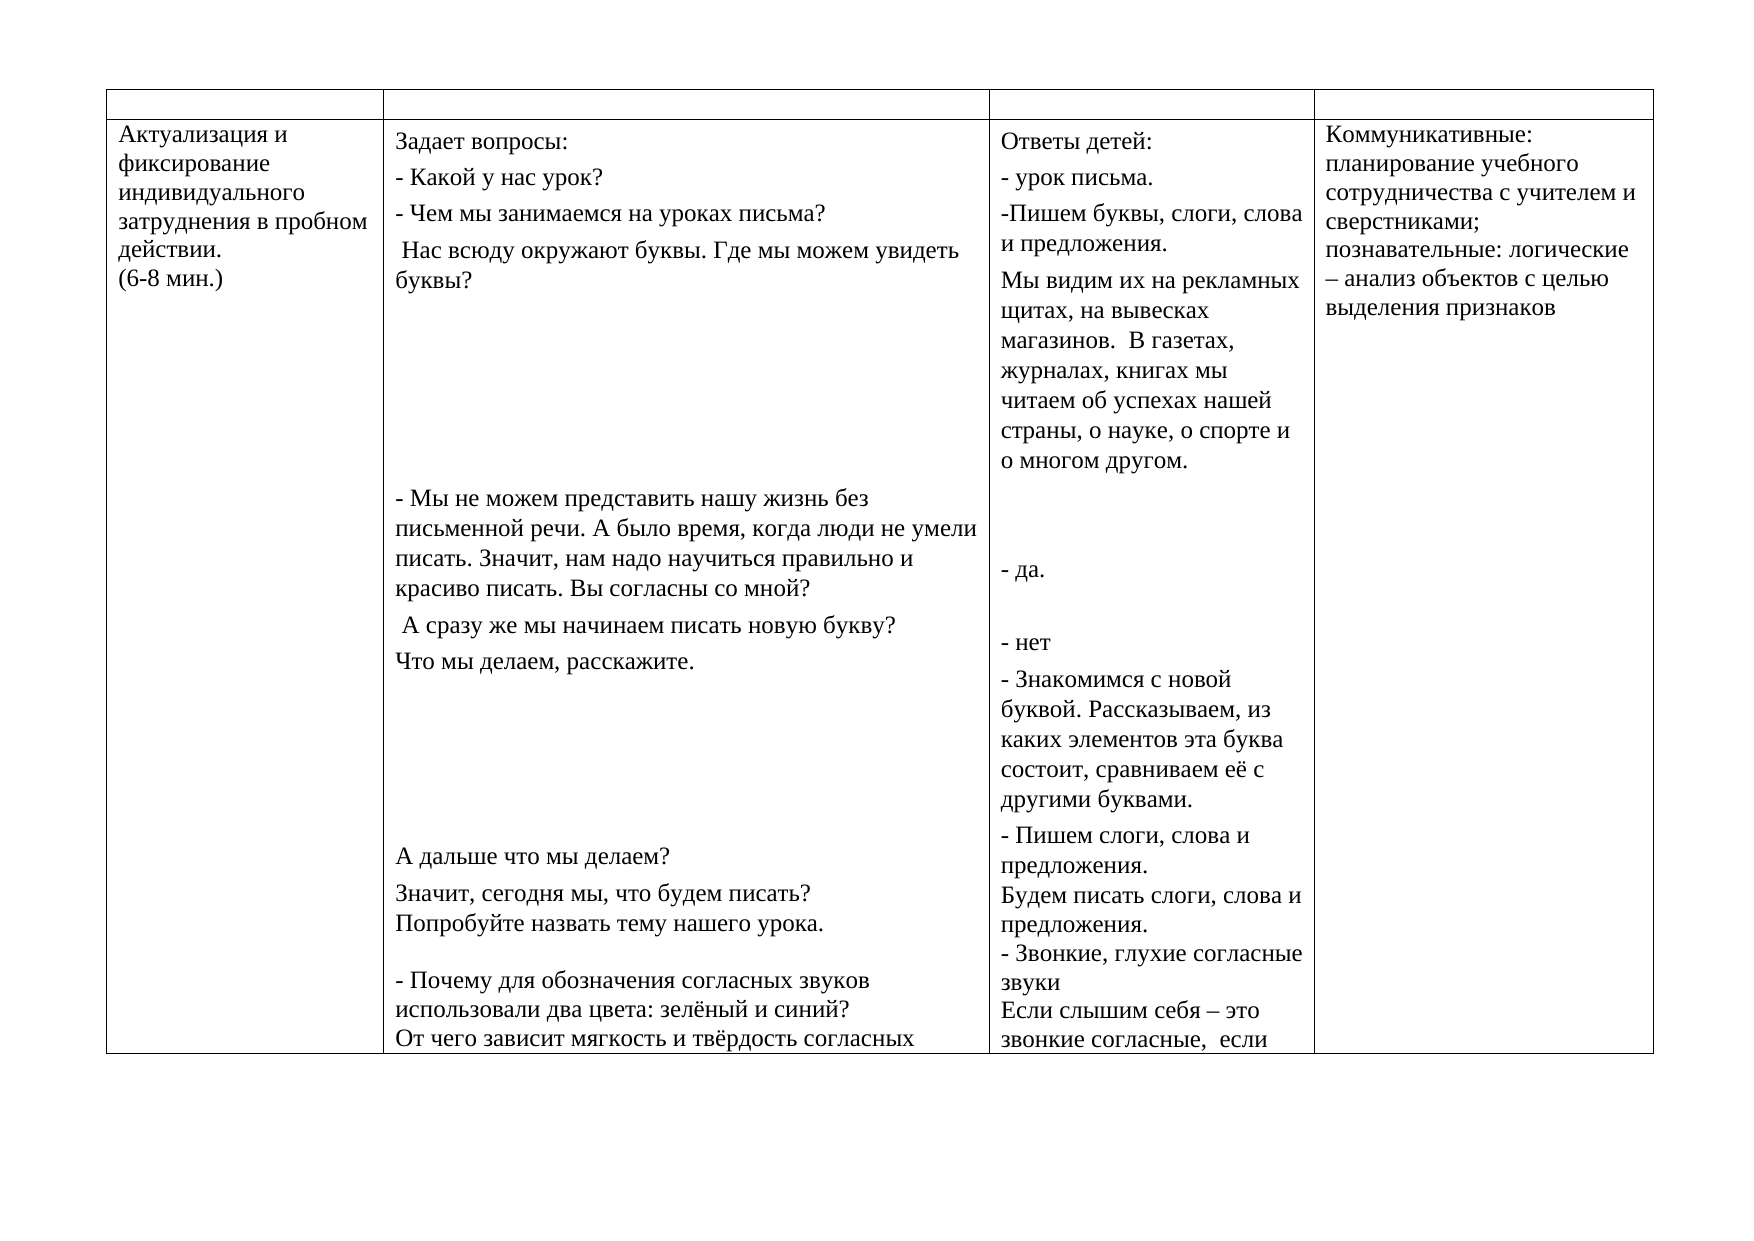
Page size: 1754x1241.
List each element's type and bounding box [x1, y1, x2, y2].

table_cell [1315, 120, 1653, 1053]
table_cell [107, 120, 383, 1053]
table_cell [990, 90, 1314, 118]
table_cell [990, 120, 1314, 1053]
table_cell [384, 90, 989, 118]
table_cell [107, 90, 383, 118]
table_cell [384, 120, 989, 1053]
table_cell [1315, 90, 1653, 118]
